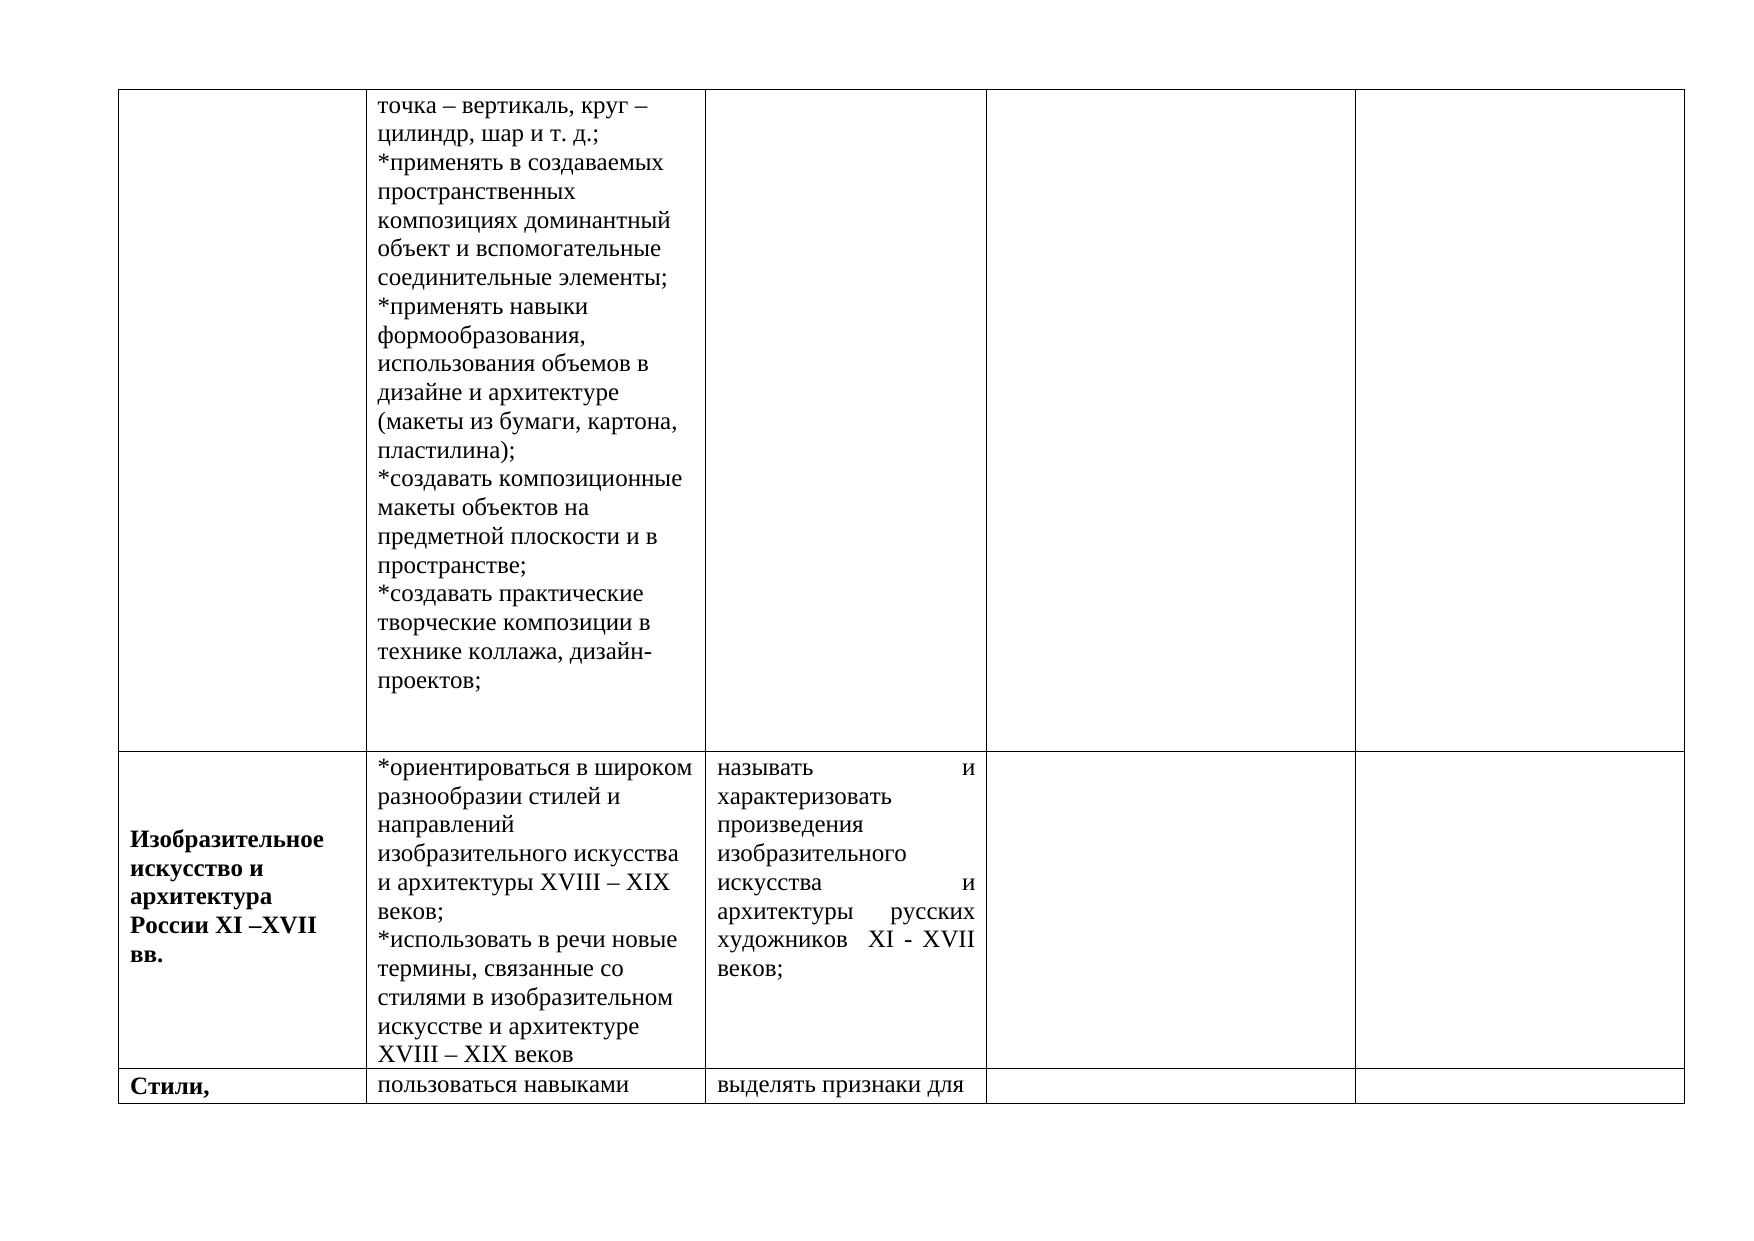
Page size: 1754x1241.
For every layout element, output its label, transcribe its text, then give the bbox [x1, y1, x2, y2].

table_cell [706, 1069, 986, 1102]
table_cell [987, 1069, 1355, 1102]
table_cell называть и характеризовать произведения изобразительного искусства и архитектуры русских художников XI - XVII веков; [706, 752, 986, 1068]
table_cell [987, 752, 1355, 1068]
table_cell [1356, 752, 1684, 1068]
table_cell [367, 1069, 705, 1102]
table_cell [1356, 1069, 1684, 1102]
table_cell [119, 90, 366, 751]
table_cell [119, 1069, 366, 1102]
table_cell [706, 90, 986, 751]
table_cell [367, 90, 705, 751]
table_cell *ориентироваться в широком разнообразии стилей и направлений изобразительного искусства и архитектуры XVIII – XIX веков; *использовать в речи новые термины, связанные со стилями в изобразительном искусстве и архитектуре XVIII – XIX веков [367, 752, 705, 1068]
table_cell Изобразительное искусство и архитектура России XI –XVII вв. [119, 752, 366, 1068]
